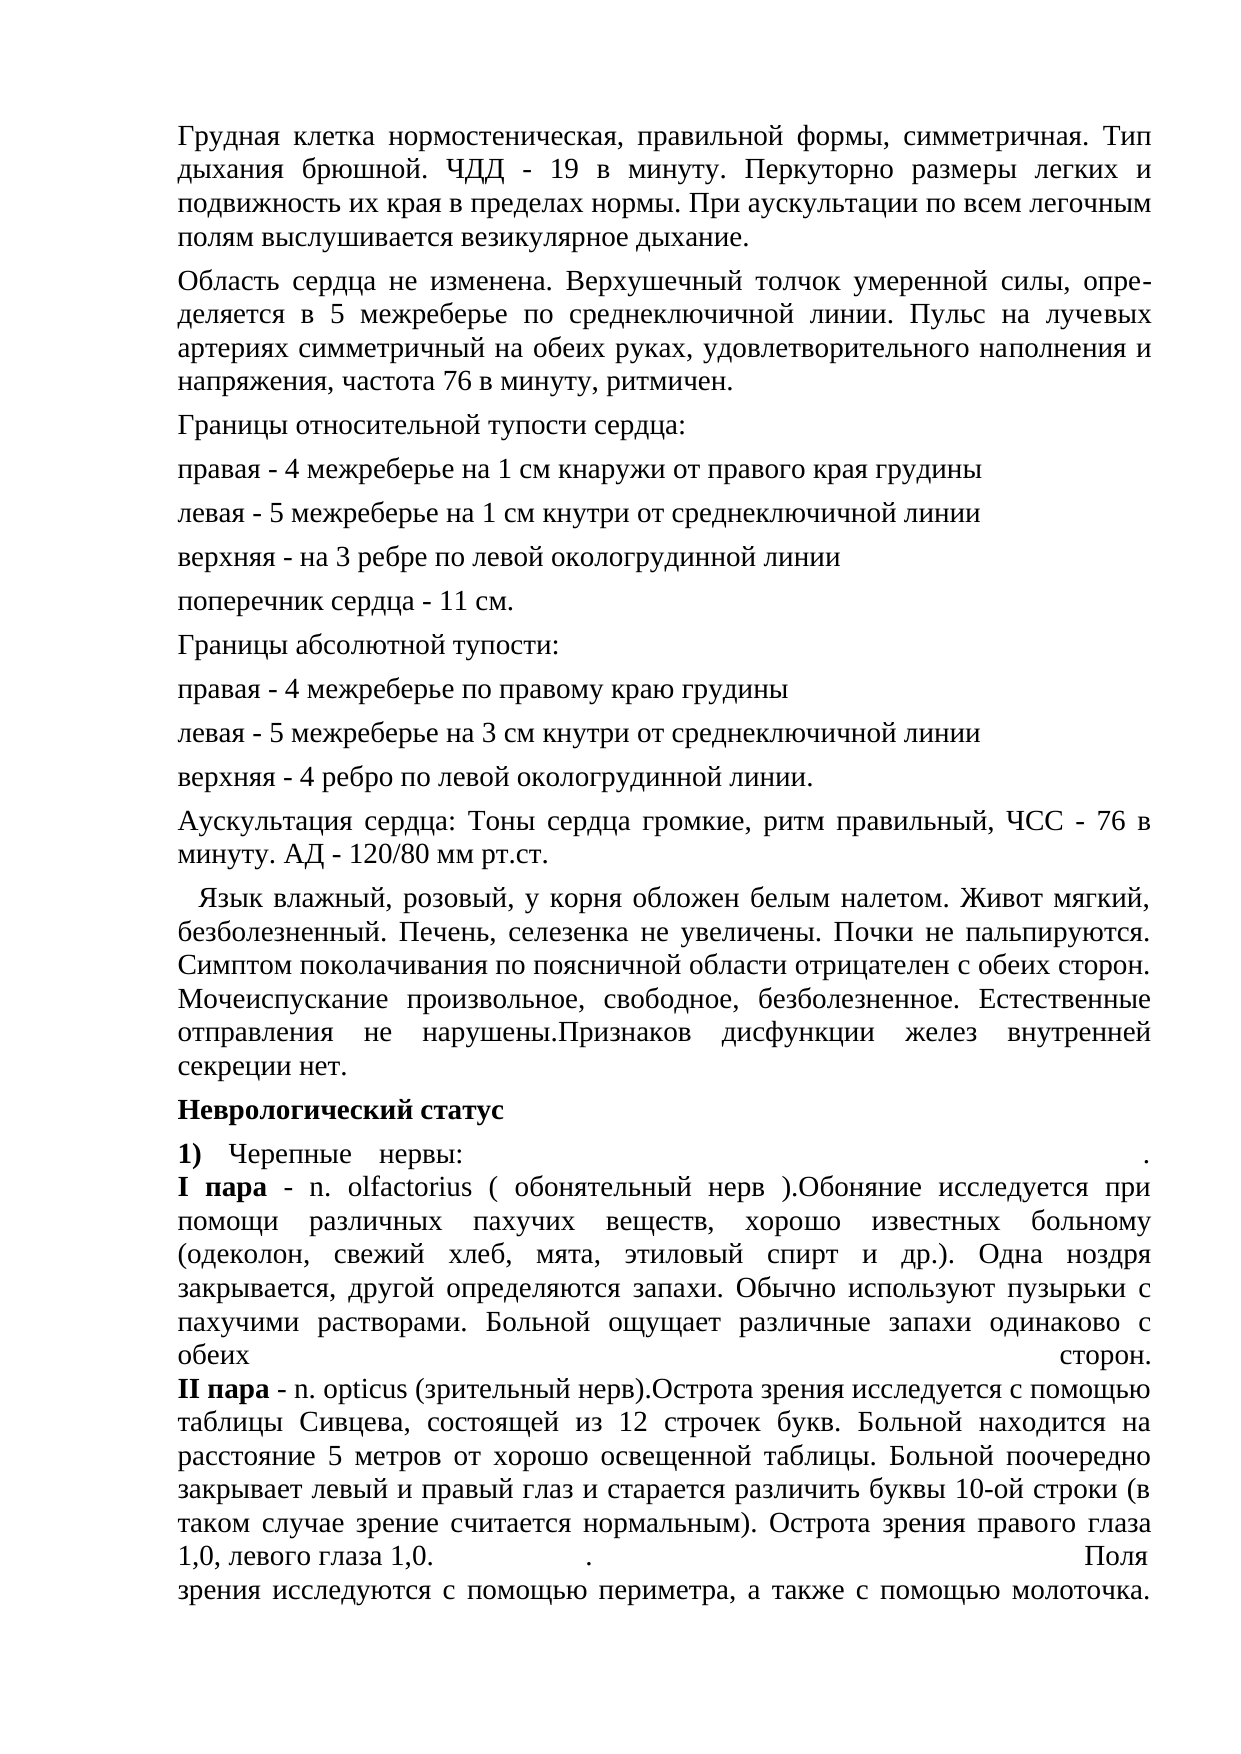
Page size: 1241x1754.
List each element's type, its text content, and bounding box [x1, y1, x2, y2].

text Язык влажный, розовый, у корня обложен белым налетом. Живот мягкий, безболезненный. Печень, селезенка не увеличены. Почки не пальпируются. Симптом поколачивания по поясничной области отрицателен с обеих сторон. Мочеиспускание произвольное, свободное, безболезненное. Естественные отправления не нарушены.Признаков дисфункции желез внутренней секреции нет. [177, 880, 1152, 1082]
text Границы относительной тупости сердца: [177, 407, 1152, 441]
text левая - 5 межреберье на 3 см кнутри от среднеключичной линии [177, 715, 1152, 748]
text правая - 4 межреберье по правому краю грудины [177, 671, 1152, 704]
text Грудная клетка нормостеническая, правильной формы, симметричная. Тип дыхания брюшной. ЧДД - 19 в минуту. Перкуторно размеры легких и подвижность их края в пределах нормы. При аускультации по всем легочным полям выслушивается везикулярное дыхание. [177, 118, 1152, 252]
text верхняя - 4 ребро по левой окологрудинной линии. [177, 759, 1152, 792]
text Границы абсолютной тупости: [177, 627, 1152, 661]
text Неврологический статус [177, 1092, 1152, 1126]
text Область сердца не изменена. Верхушечный толчок умеренной силы, определяется в 5 межреберье по среднеключичной линии. Пульс на лучевых артериях симметричный на обеих руках, удовлетворительного наполнения и напряжения, частота 76 в минуту, ритмичен. [177, 263, 1152, 397]
text Аускультация сердца: Тоны сердца громкие, ритм правильный, ЧСС - 76 в минуту. АД - 120/80 мм рт.ст. [177, 803, 1152, 870]
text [177, 1136, 1152, 1606]
text поперечник сердца - 11 см. [177, 583, 1152, 617]
text верхняя - на 3 ребре по левой окологрудинной линии [177, 539, 1152, 573]
text правая - 4 межреберье на 1 см кнаружи от правого края грудины [177, 451, 1152, 485]
text левая - 5 межреберье на 1 см кнутри от среднеключичной линии [177, 495, 1152, 529]
